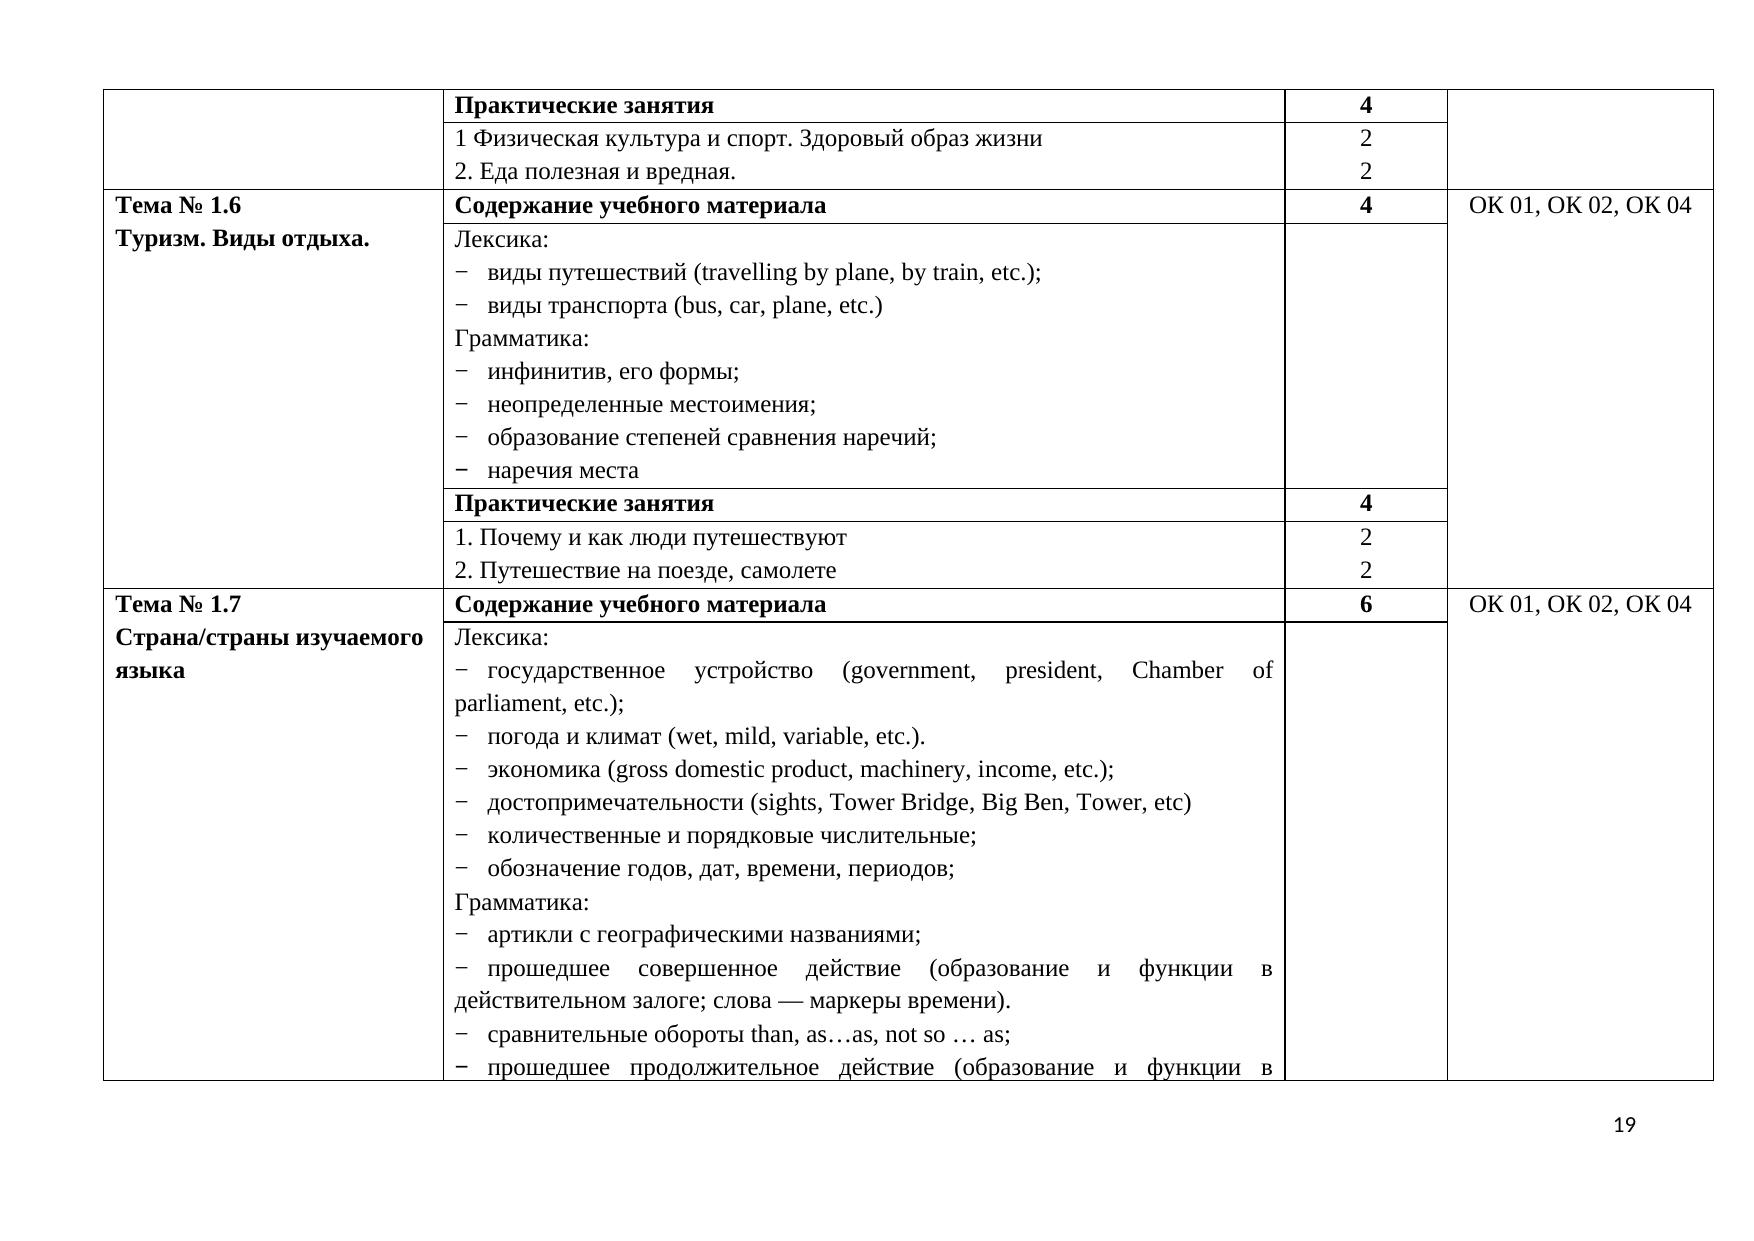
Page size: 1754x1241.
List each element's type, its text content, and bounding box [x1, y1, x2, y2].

table_cell Содержание учебного материала [444, 190, 1284, 223]
table_cell Практические занятия [444, 90, 1284, 122]
table_cell ОК 01, ОК 02, ОК 04 [1448, 589, 1713, 1080]
table_cell Тема № 1.6 Туризм. Виды отдыха. [104, 190, 443, 588]
table_cell 1. Почему и как люди путешествуют 2. Путешествие на поезде, самолете [444, 522, 1284, 588]
table_cell ОК 01, ОК 02, ОК 04 [1448, 190, 1713, 588]
table_cell 1 Физическая культура и спорт. Здоровый образ жизни 2. Еда полезная и вредная. [444, 123, 1284, 189]
table_cell 4 [1286, 190, 1447, 223]
table_cell Лексика: виды путешествий (travelling by plane, by train, etc.); виды транспорта (bus, car, plane, etc.) Грамматика: инфинитив, его формы; неопределенные местоимения; образование степеней сравнения наречий; наречия места [444, 224, 1284, 487]
table_cell [1286, 623, 1447, 1080]
table_cell Тема № 1.7 Страна/страны изучаемого языка [104, 589, 443, 1080]
table_cell 2 2 [1286, 123, 1447, 189]
table_cell 4 [1286, 90, 1447, 122]
table_cell [1286, 224, 1447, 487]
table_cell Содержание учебного материала [444, 589, 1284, 621]
table_cell 4 [1286, 489, 1447, 521]
table_cell 2 2 [1286, 522, 1447, 588]
table_cell 6 [1286, 589, 1447, 621]
table_cell Практические занятия [444, 489, 1284, 521]
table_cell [444, 623, 1284, 1080]
